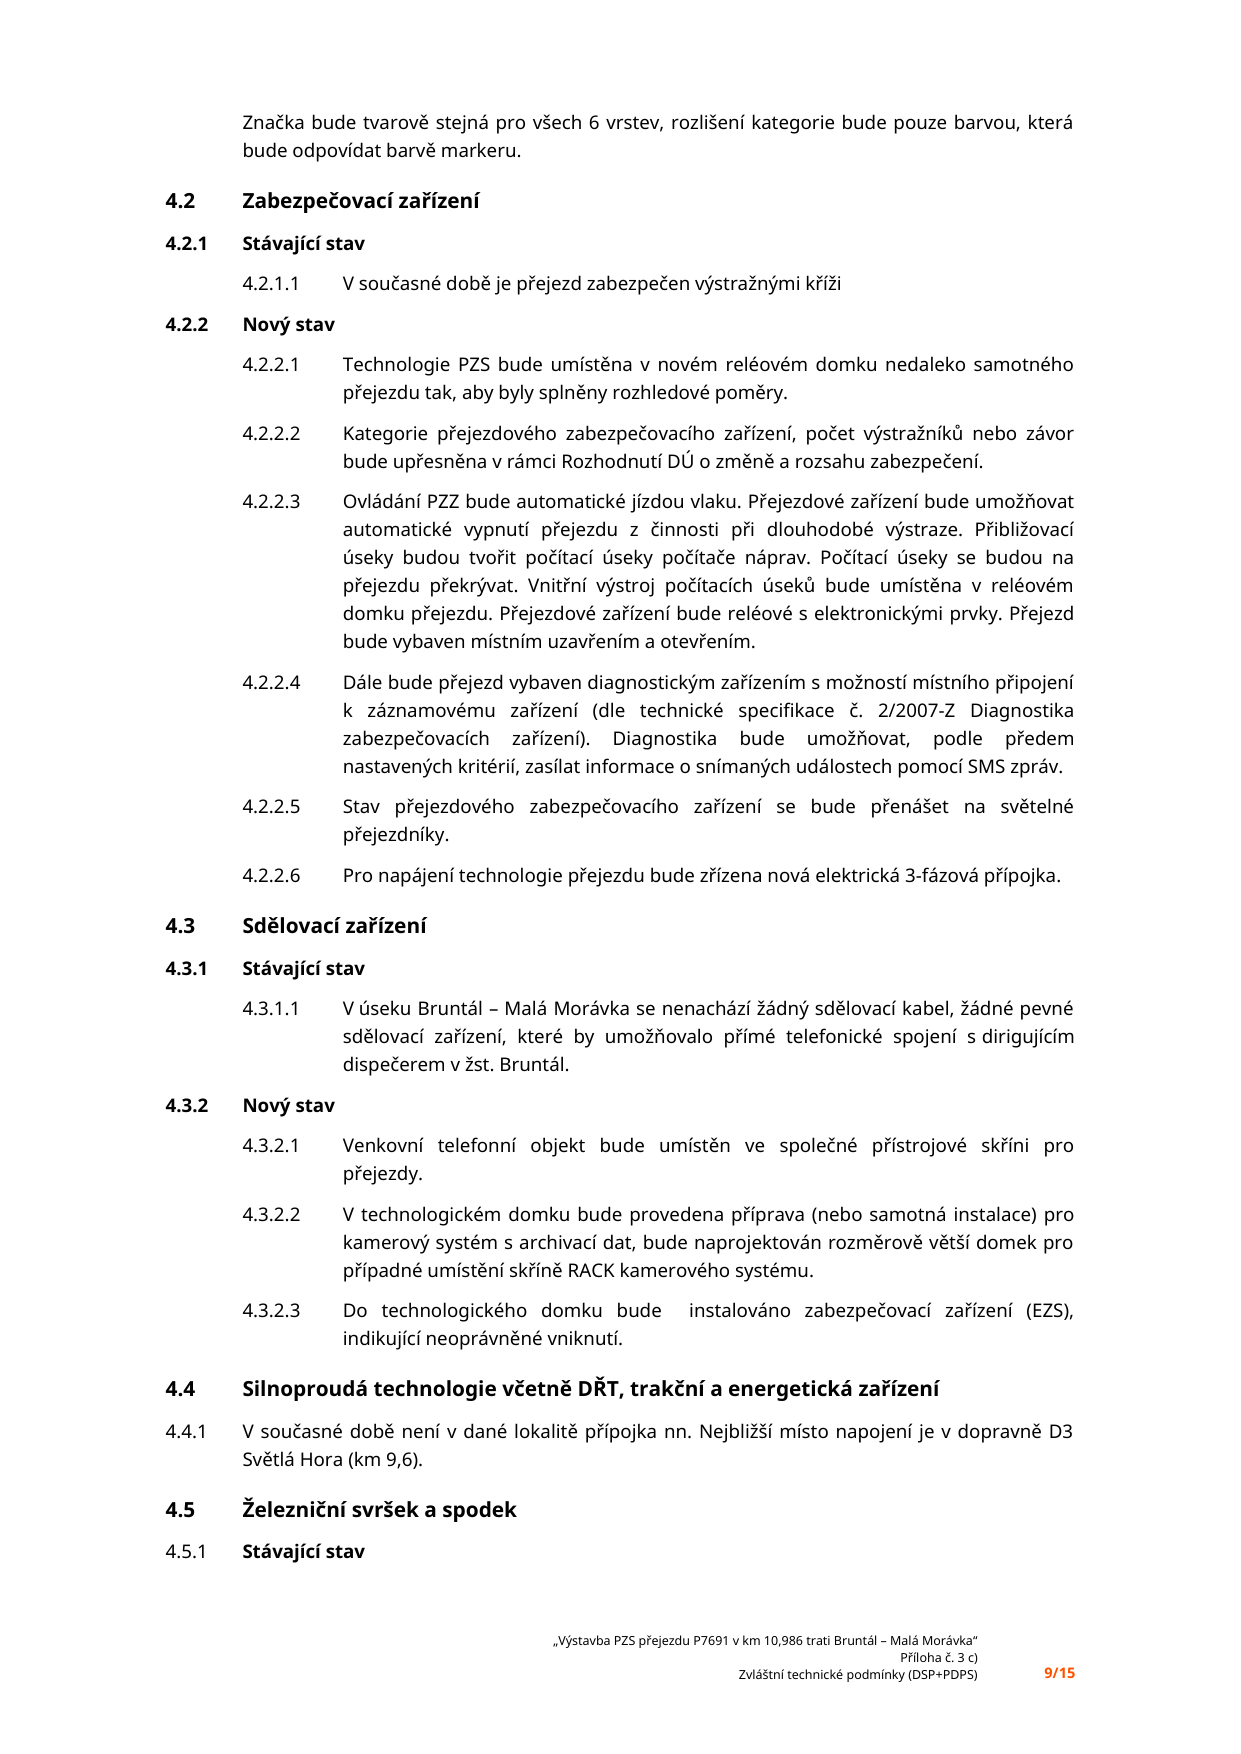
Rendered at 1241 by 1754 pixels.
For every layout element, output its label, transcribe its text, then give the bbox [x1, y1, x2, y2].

text Ovládání PZZ bude automatické jízdou vlaku. Přejezdové zařízení bude umožňovat automatické vypnutí přejezdu z činnosti při dlouhodobé výstraze. Přibližovací úseky budou tvořit počítací úseky počítače náprav. Počítací úseky se budou na přejezdu překrývat. Vnitřní výstroj počítacích úseků bude umístěna v reléovém domku přejezdu. Přejezdové zařízení bude reléové s elektronickými prvky. Přejezd bude vybaven místním uzavřením a otevřením. [242, 488, 1075, 654]
text V současné době není v dané lokalitě přípojka nn. Nejbližší místo napojení je v dopravně D3 Světlá Hora (km 9,6). [165, 1418, 1075, 1472]
text Nový stav [165, 1092, 1075, 1117]
text Stávající stav [165, 230, 1075, 255]
text Venkovní telefonní objekt bude umístěn ve společné přístrojové skříni pro přejezdy. [242, 1132, 1075, 1186]
text Stav přejezdového zabezpečovacího zařízení se bude přenášet na světelné přejezdníky. [242, 794, 1075, 847]
text V technologickém domku bude provedena příprava (nebo samotná instalace) pro kamerový systém s archivací dat, bude naprojektován rozměrově větší domek pro případné umístění skříně RACK kamerového systému. [242, 1201, 1075, 1283]
text Železniční svršek a spodek [165, 1495, 1075, 1523]
text Kategorie přejezdového zabezpečovacího zařízení, počet výstražníků nebo závor bude upřesněna v rámci Rozhodnutí DÚ o změně a rozsahu zabezpečení. [242, 420, 1075, 473]
text Stávající stav [165, 955, 1075, 980]
text V současné době je přejezd zabezpečen výstražnými kříži [242, 270, 1075, 296]
text Sdělovací zařízení [165, 911, 1075, 939]
text V úseku Bruntál – Malá Morávka se nenachází žádný sdělovací kabel, žádné pevné sdělovací zařízení, které by umožňovalo přímé telefonické spojení s dirigujícím dispečerem v žst. Bruntál. [242, 995, 1075, 1077]
text Dále bude přejezd vybaven diagnostickým zařízením s možností místního připojení k záznamovému zařízení (dle technické specifikace č. 2/2007-Z Diagnostika zabezpečovacích zařízení). Diagnostika bude umožňovat, podle předem nastavených kritérií, zasílat informace o snímaných událostech pomocí SMS zpráv. [242, 669, 1075, 779]
text Nový stav [165, 311, 1075, 336]
text Pro napájení technologie přejezdu bude zřízena nová elektrická 3-fázová přípojka. [242, 862, 1075, 888]
text Zabezpečovací zařízení [165, 186, 1075, 214]
text Silnoproudá technologie včetně DŘT, trakční a energetická zařízení [165, 1374, 1075, 1403]
text Do technologického domku bude instalováno zabezpečovací zařízení (EZS), indikující neoprávněné vniknutí. [242, 1298, 1075, 1351]
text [242, 109, 1075, 163]
text Technologie PZS bude umístěna v novém reléovém domku nedaleko samotného přejezdu tak, aby byly splněny rozhledové poměry. [242, 351, 1075, 405]
text Stávající stav [165, 1539, 1075, 1564]
